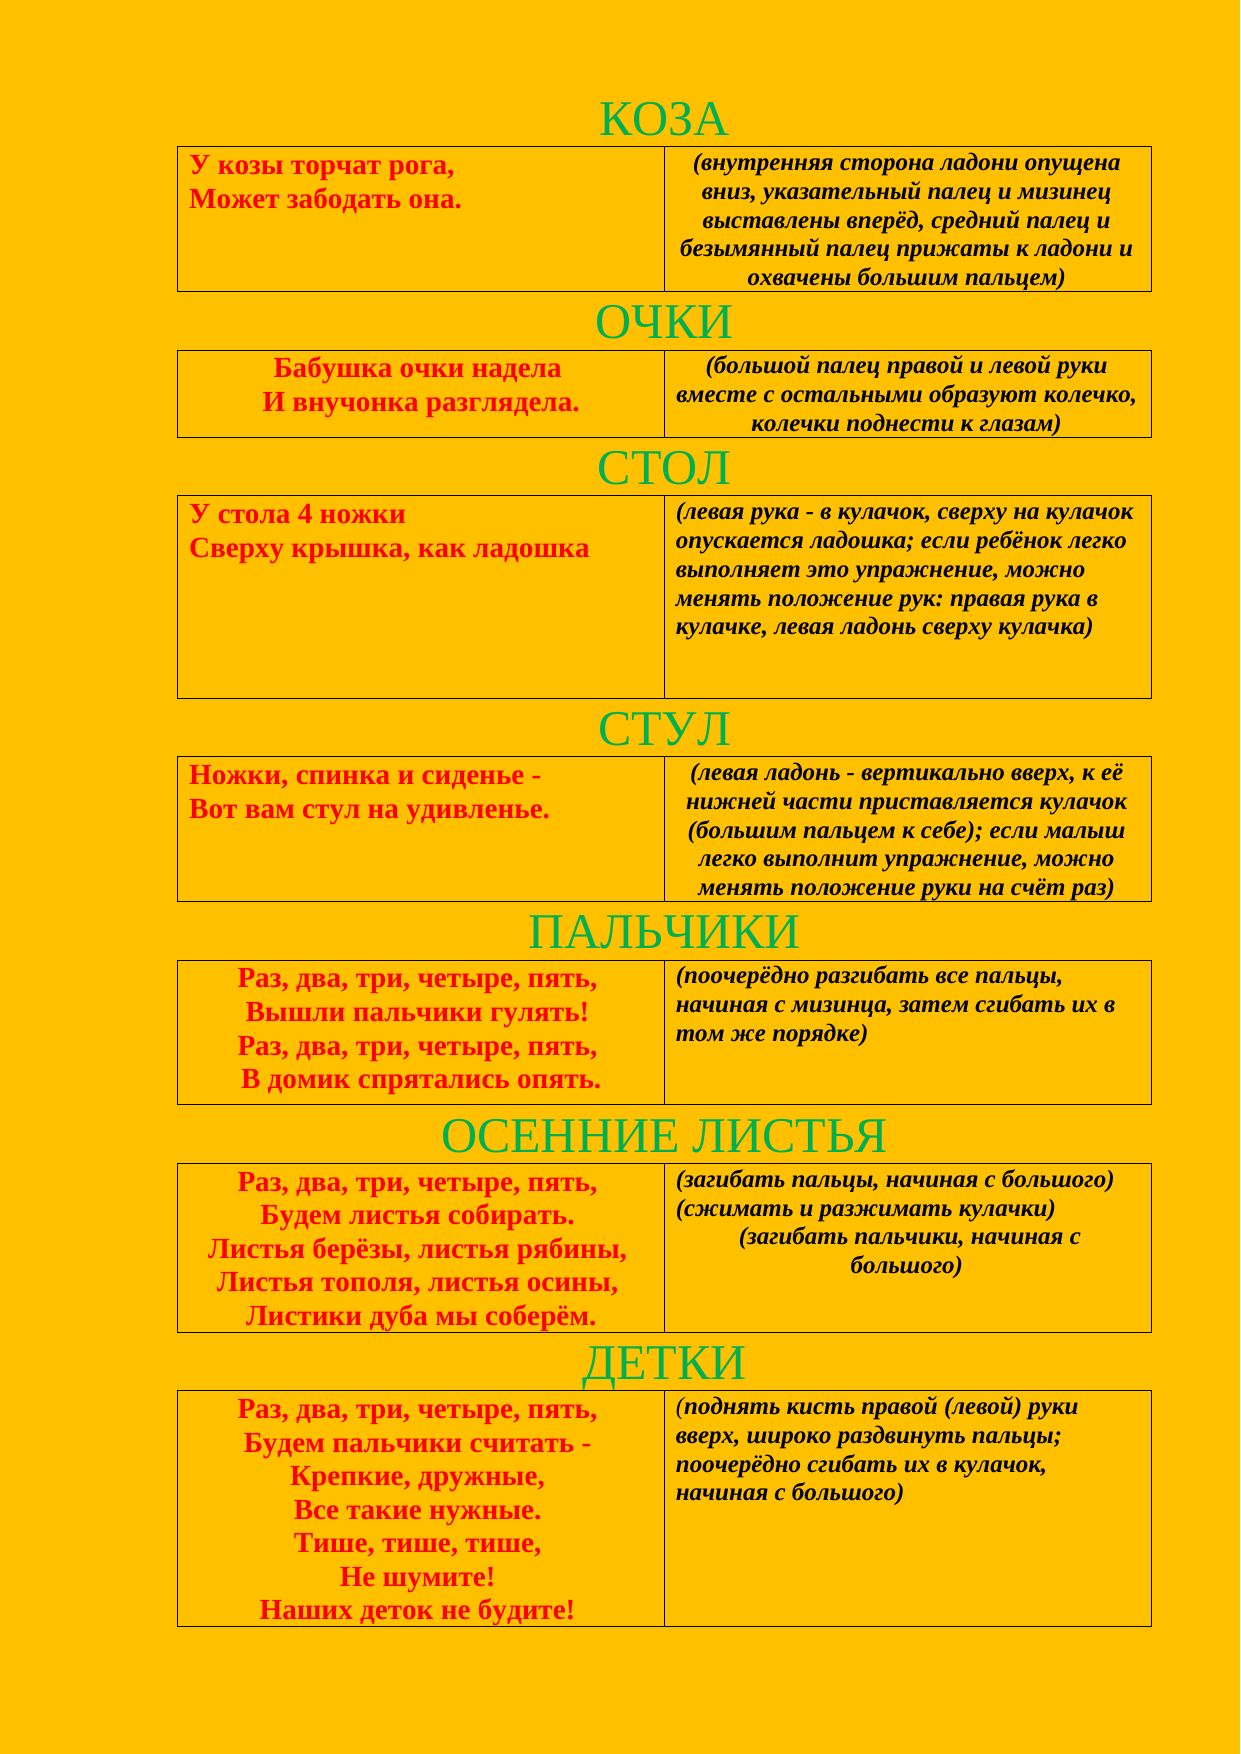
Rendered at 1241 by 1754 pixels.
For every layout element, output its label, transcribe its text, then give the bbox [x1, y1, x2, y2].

table_header (левая рука - в кулачок, сверху на кулачок опускается ладошка; если ребёнок легко выполняет это упражнение, можно менять положение рук: правая рука в кулачке, левая ладонь сверху кулачка) [665, 496, 1151, 698]
table_header (поочерёдно разгибать все пальцы, начиная с мизинца, затем сгибать их в том же порядке) [665, 961, 1151, 1104]
table_header Ножки, спинка и сиденье - Вот вам стул на удивленье. [178, 757, 664, 901]
table_header (левая ладонь - вертикально вверх, к её нижней части приставляется кулачок (большим пальцем к себе); если малыш легко выполнит упражнение, можно менять положение руки на счёт раз) [665, 757, 1151, 901]
table_header У стола 4 ножки Сверху крышка, как ладошка [178, 496, 664, 698]
text КОЗА [177, 89, 1152, 146]
text ОСЕННИЕ ЛИСТЬЯ [177, 1105, 1152, 1163]
text ДЕТКИ [177, 1333, 1152, 1390]
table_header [178, 1391, 664, 1626]
table_header У козы торчат рога, Может забодать она. [178, 147, 664, 291]
table_header Раз, два, три, четыре, пять, Вышли пальчики гулять! Раз, два, три, четыре, пять, В домик спрятались опять. [178, 961, 664, 1104]
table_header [665, 1391, 1151, 1626]
table_header (большой палец правой и левой руки вместе с остальными образуют колечко, колечки поднести к глазам) [665, 351, 1151, 437]
text ПАЛЬЧИКИ [177, 902, 1152, 959]
text ОЧКИ [177, 292, 1152, 349]
table_header (внутренняя сторона ладони опущена вниз, указательный палец и мизинец выставлены вперёд, средний палец и безымянный палец прижаты к ладони и охвачены большим пальцем) [665, 147, 1151, 291]
table_header Раз, два, три, четыре, пять, Будем листья собирать. Листья берёзы, листья рябины, Листья тополя, листья осины, Листики дуба мы соберём. [178, 1164, 664, 1332]
table_header (загибать пальцы, начиная с большого) (сжимать и разжимать кулачки) (загибать пальчики, начиная с большого) [665, 1164, 1151, 1332]
text СТОЛ [177, 438, 1152, 495]
text СТУЛ [177, 699, 1152, 756]
table_header Бабушка очки надела И внучонка разглядела. [178, 351, 664, 437]
